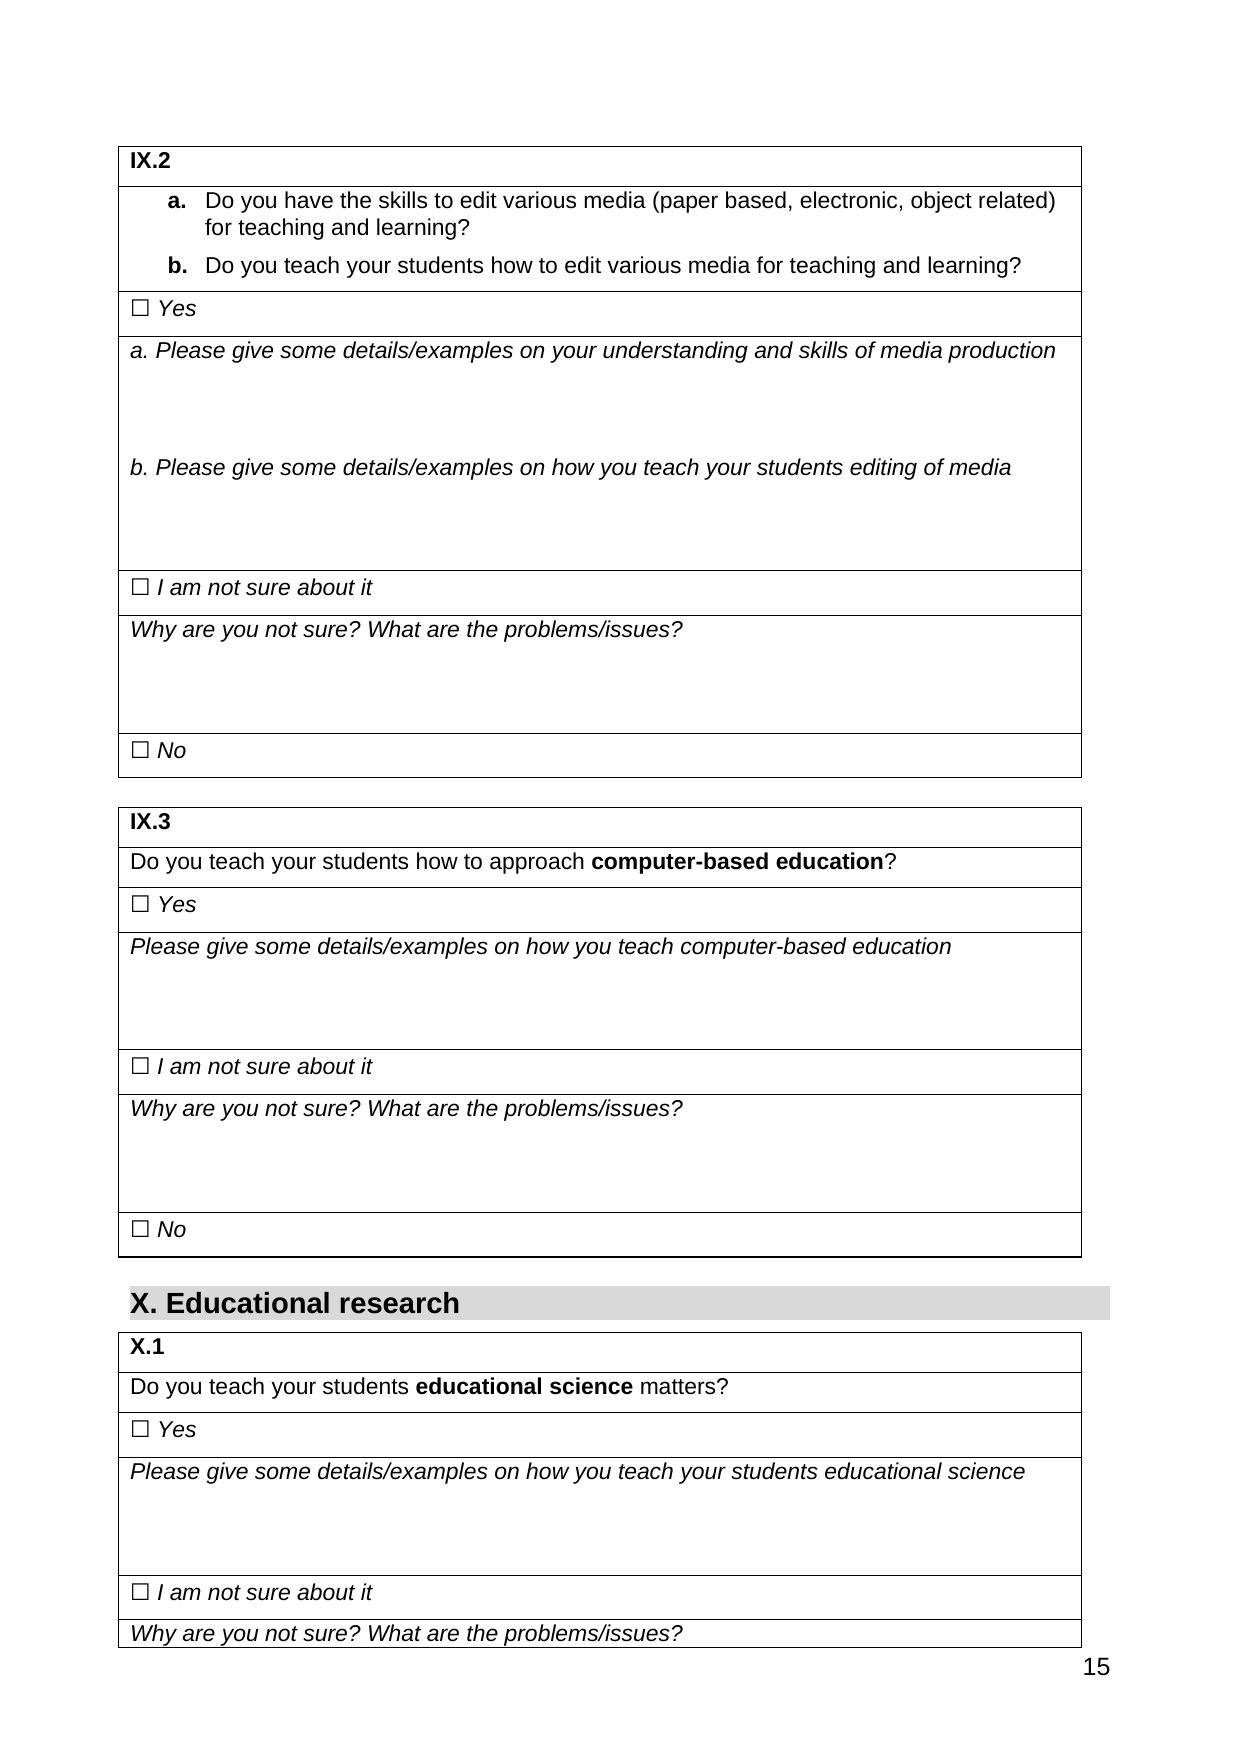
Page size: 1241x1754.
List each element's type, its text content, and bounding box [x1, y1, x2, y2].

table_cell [119, 1620, 1081, 1647]
table_cell ☐ I am not sure about it [119, 1050, 1081, 1094]
text X. Educational research [130, 1286, 1110, 1320]
table_cell Do you teach your students how to approach computer-based education? [119, 848, 1081, 887]
table_cell Do you have the skills to edit various media (paper based, electronic, object related) for teaching and learning? Do you teach your students how to edit various media for teaching and learning? [119, 187, 1081, 291]
table_cell ☐ No [119, 734, 1081, 777]
table_cell Why are you not sure? What are the problems/issues? [119, 616, 1081, 732]
table_cell Please give some details/examples on how you teach your students educational science [119, 1458, 1081, 1574]
table_cell ☐ No [119, 1213, 1081, 1256]
table_header IX.2 [119, 147, 1081, 186]
table_cell Why are you not sure? What are the problems/issues? [119, 1095, 1081, 1212]
table_cell ☐ I am not sure about it [119, 1576, 1081, 1619]
table_cell a. Please give some details/examples on your understanding and skills of media production b. Please give some details/examples on how you teach your students editing of media [119, 337, 1081, 570]
table_cell ☐ Yes [119, 1413, 1081, 1457]
table_cell Do you teach your students educational science matters? [119, 1373, 1081, 1412]
table_cell Please give some details/examples on how you teach computer-based education [119, 933, 1081, 1049]
table_cell ☐ I am not sure about it [119, 571, 1081, 615]
table_cell ☐ Yes [119, 888, 1081, 932]
table_header X.1 [119, 1333, 1081, 1372]
table_header IX.3 [119, 808, 1081, 847]
table_cell ☐ Yes [119, 292, 1081, 336]
